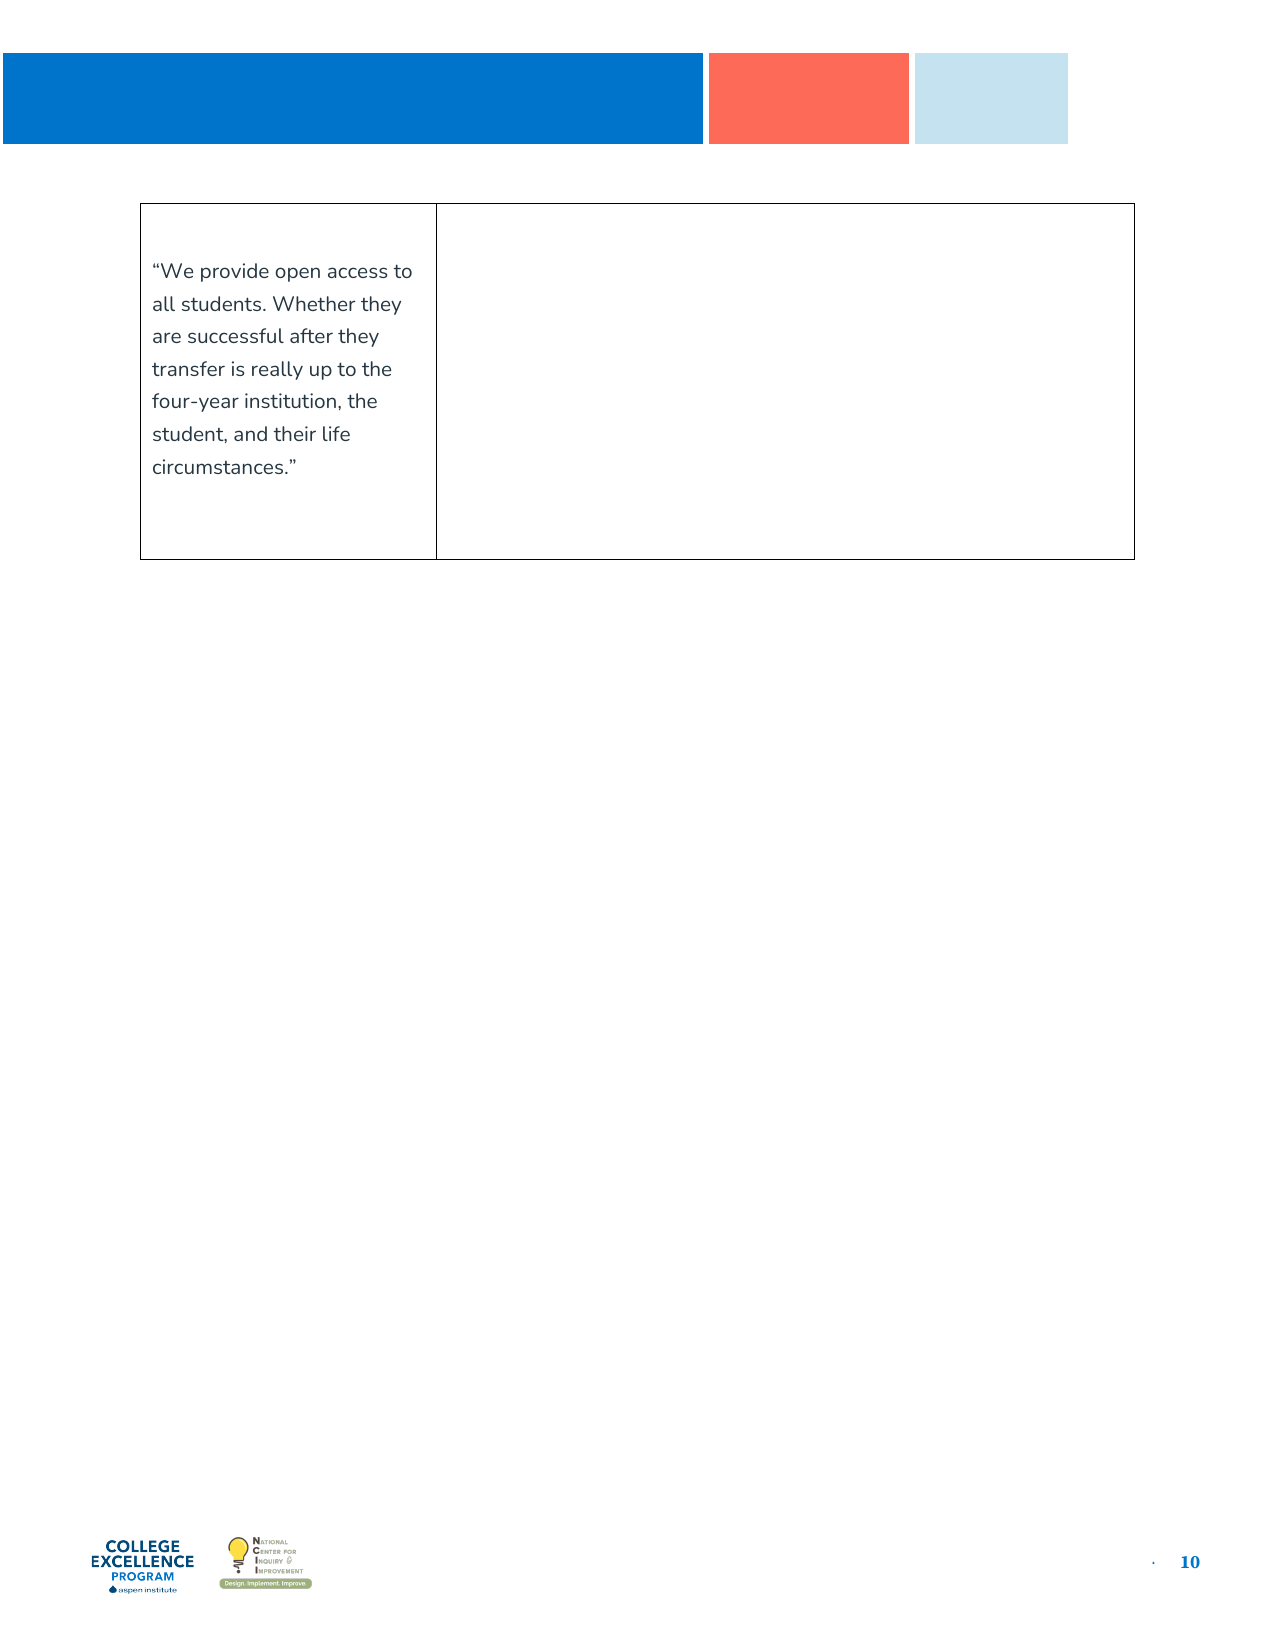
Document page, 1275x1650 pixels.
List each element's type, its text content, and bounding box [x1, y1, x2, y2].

picture [91, 1540, 194, 1595]
table_cell [437, 204, 1134, 559]
picture [217, 1534, 314, 1591]
table_cell “We provide open access to all students. Whether they are successful after they transfer is really up to the four-year institution, the student, and their life circumstances.” [141, 204, 436, 559]
